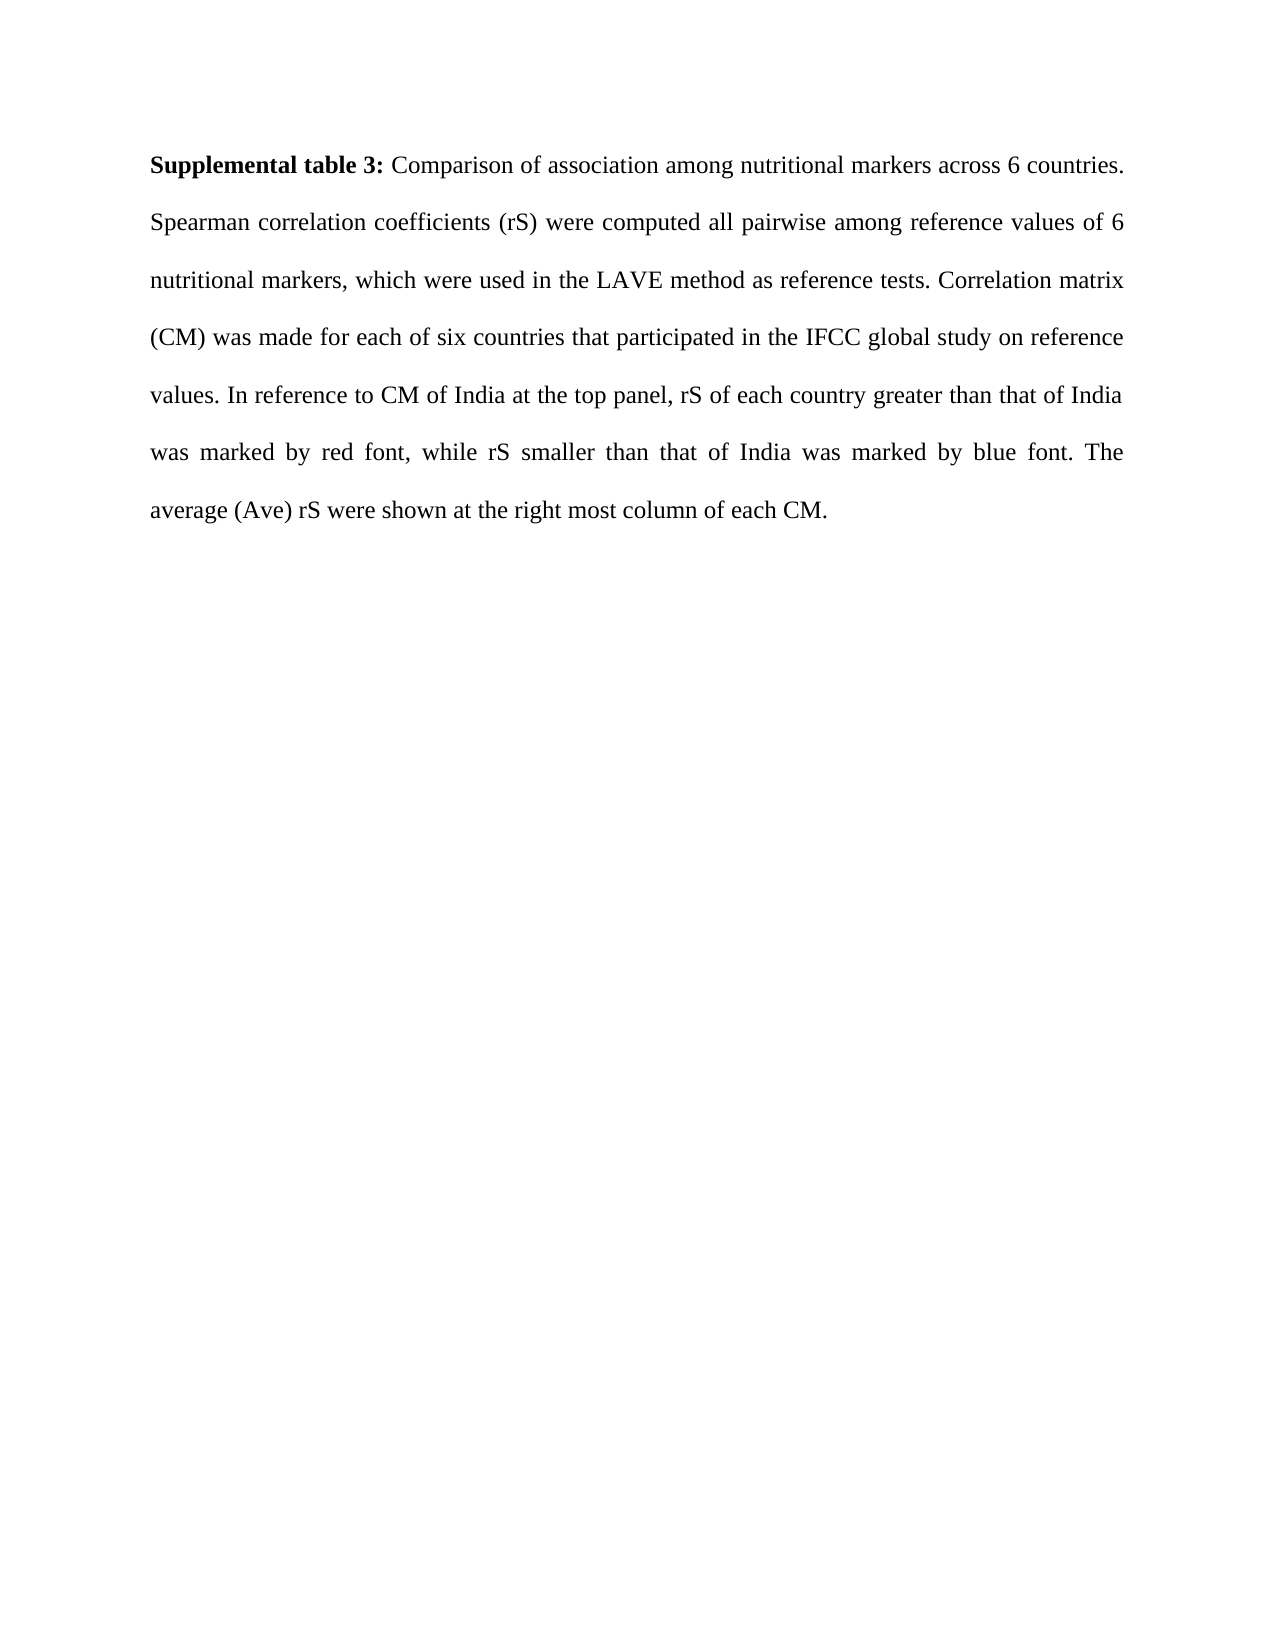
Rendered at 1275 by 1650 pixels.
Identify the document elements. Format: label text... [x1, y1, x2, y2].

text Supplemental table 3: Comparison of association among nutritional markers across 6 countries. Spearman correlation coefficients (rS) were computed all pairwise among reference values of 6 nutritional markers, which were used in the LAVE method as reference tests. Correlation matrix (CM) was made for each of six countries that participated in the IFCC global study on reference values. In reference to CM of India at the top panel, rS of each country greater than that of India was marked by red font, while rS smaller than that of India was marked by blue font. The average (Ave) rS were shown at the right most column of each CM. [150, 150, 1125, 524]
